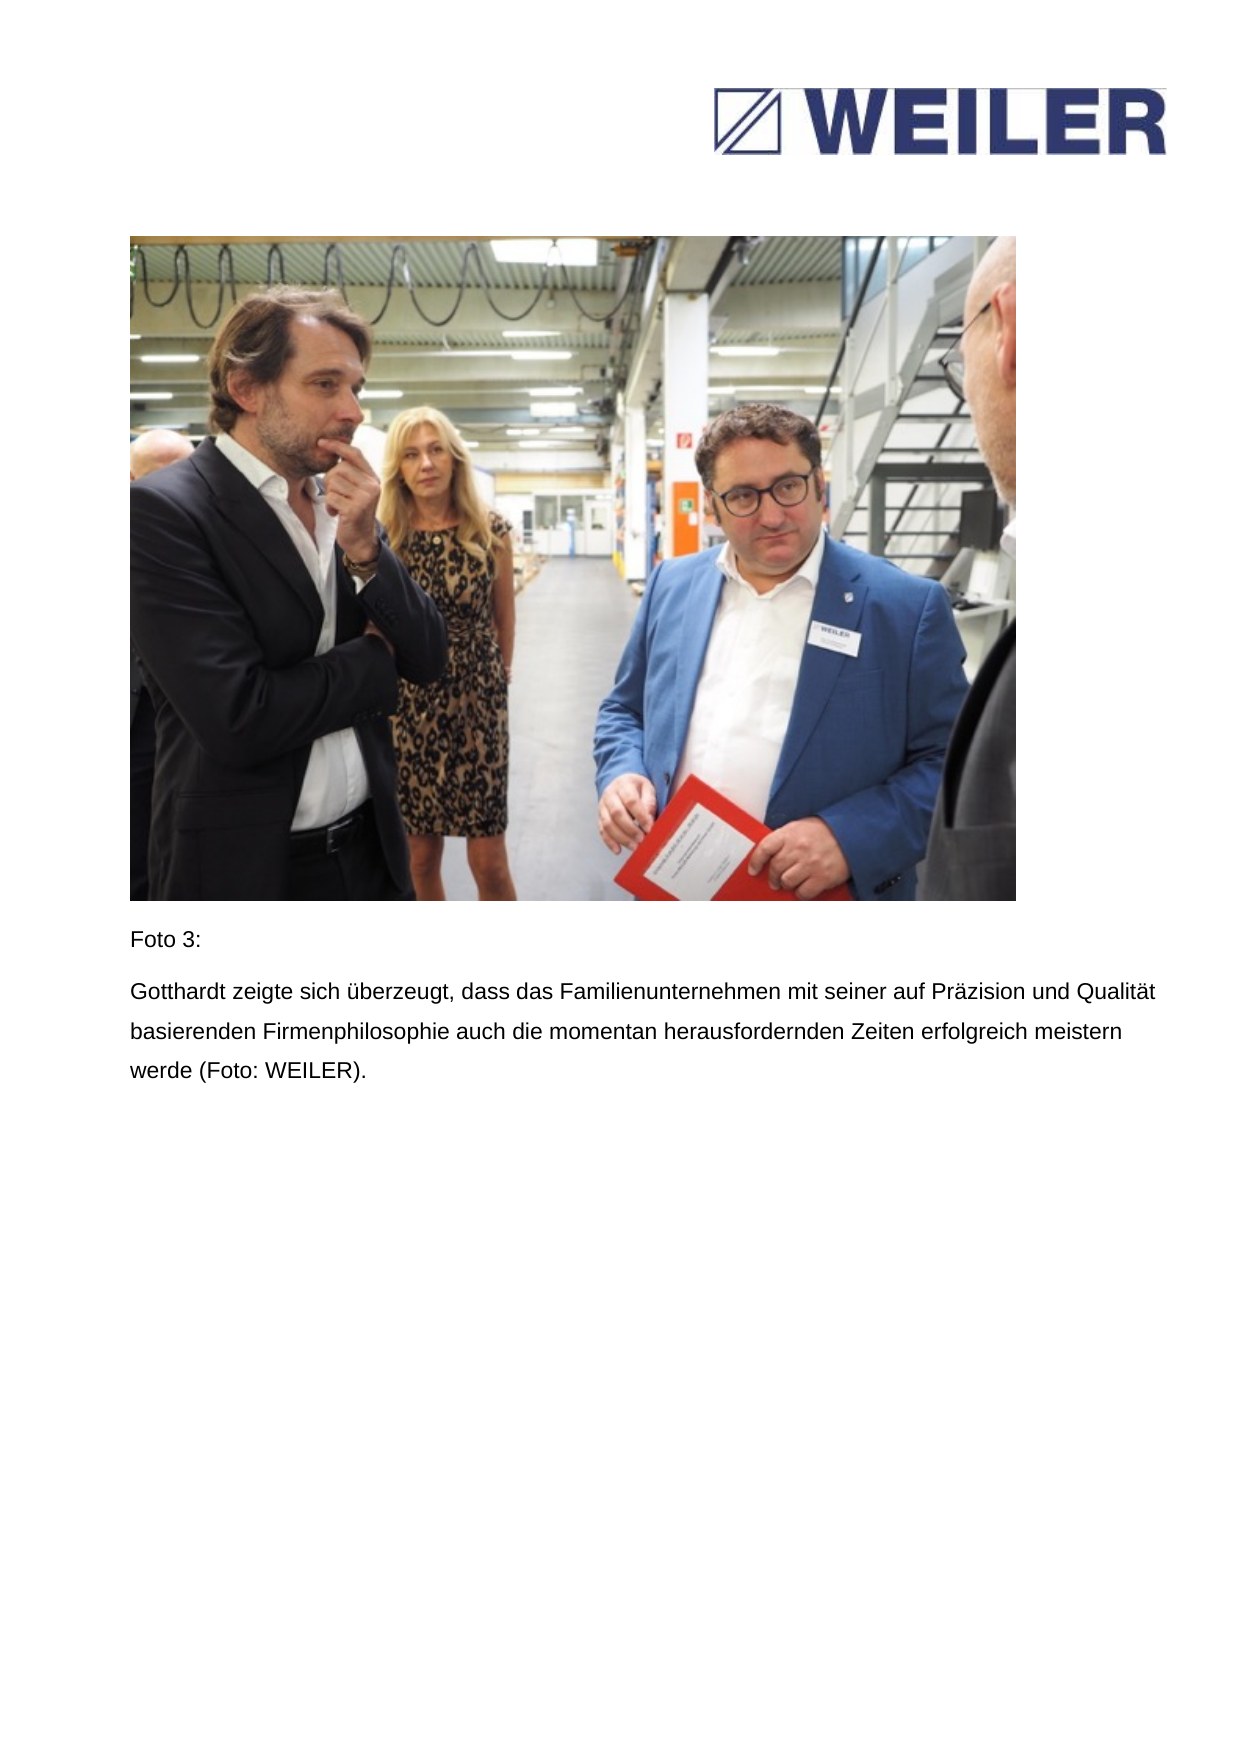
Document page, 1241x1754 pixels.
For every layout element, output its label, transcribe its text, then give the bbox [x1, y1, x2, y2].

picture [714, 88, 1167, 155]
text Foto 3: [130, 926, 1167, 953]
text Gotthardt zeigte sich überzeugt, dass das Familienunternehmen mit seiner auf Präzision und Qualität basierenden Firmenphilosophie auch die momentan herausfordernden Zeiten erfolgreich meistern werde (Foto: WEILER). [130, 978, 1167, 1083]
picture [130, 236, 1016, 901]
